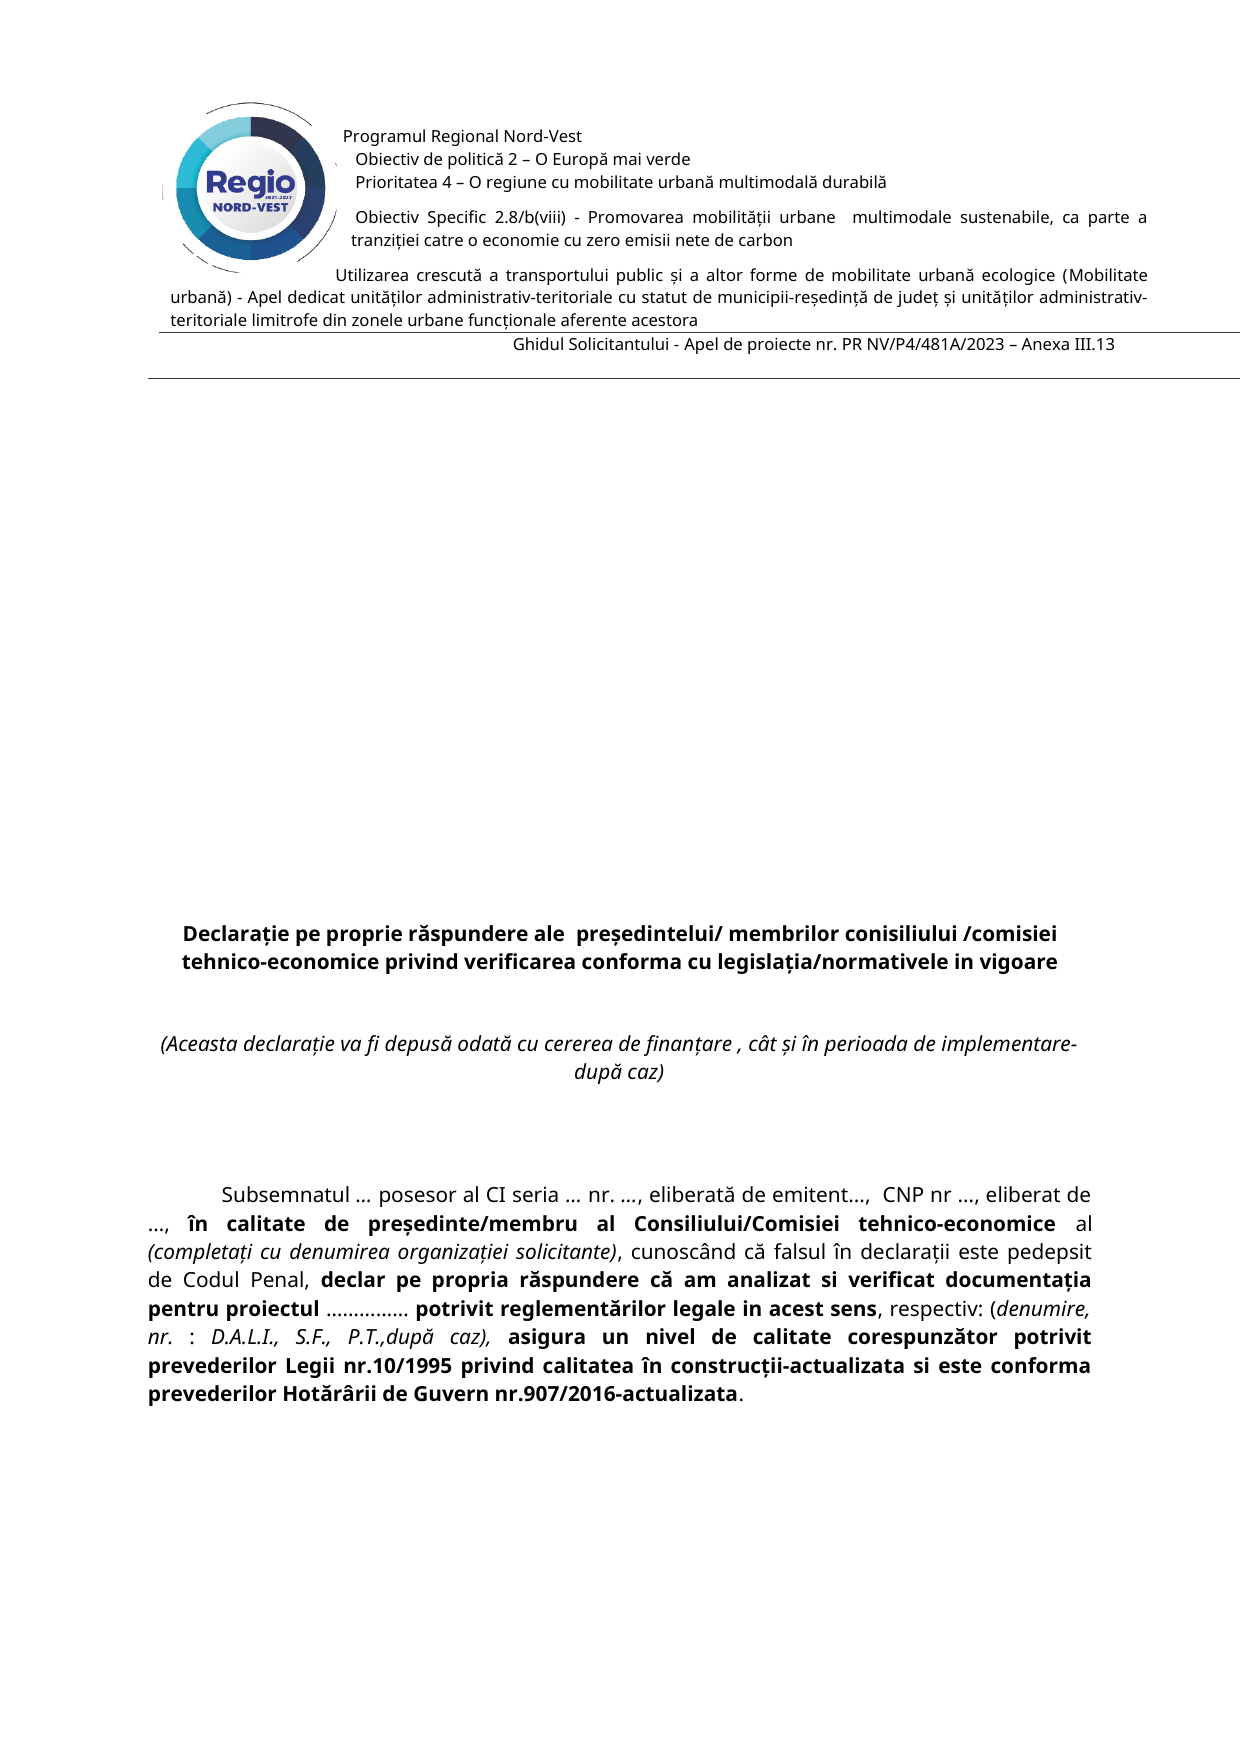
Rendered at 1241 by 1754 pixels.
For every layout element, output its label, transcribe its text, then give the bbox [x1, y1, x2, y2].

text (Aceasta declarație va fi depusă odată cu cererea de finanţare , cât și în perioada de implementare-după caz) [148, 1029, 1093, 1086]
text Declarație pe proprie răspundere ale președintelui/ membrilor conisiliului /comisiei tehnico-economice privind verificarea conforma cu legislația/normativele in vigoare [148, 919, 1093, 976]
picture [161, 102, 337, 271]
text Subsemnatul … posesor al CI seria … nr. …, eliberată de emitent..., CNP nr …, eliberat de …, în calitate de președinte/membru al Consiliului/Comisiei tehnico-economice al (completați cu denumirea organizației solicitante), cunoscând că falsul în declarații este pedepsit de Codul Penal, declar pe propria răspundere că am analizat si verificat documentația pentru proiectul …………… potrivit reglementărilor legale in acest sens, respectiv: (denumire, nr. : D.A.L.I., S.F., P.T.,după caz), asigura un nivel de calitate corespunzător potrivit prevederilor Legii nr.10/1995 privind calitatea în construcții-actualizata si este conforma prevederilor Hotărârii de Guvern nr.907/2016-actualizata. [148, 1180, 1093, 1408]
